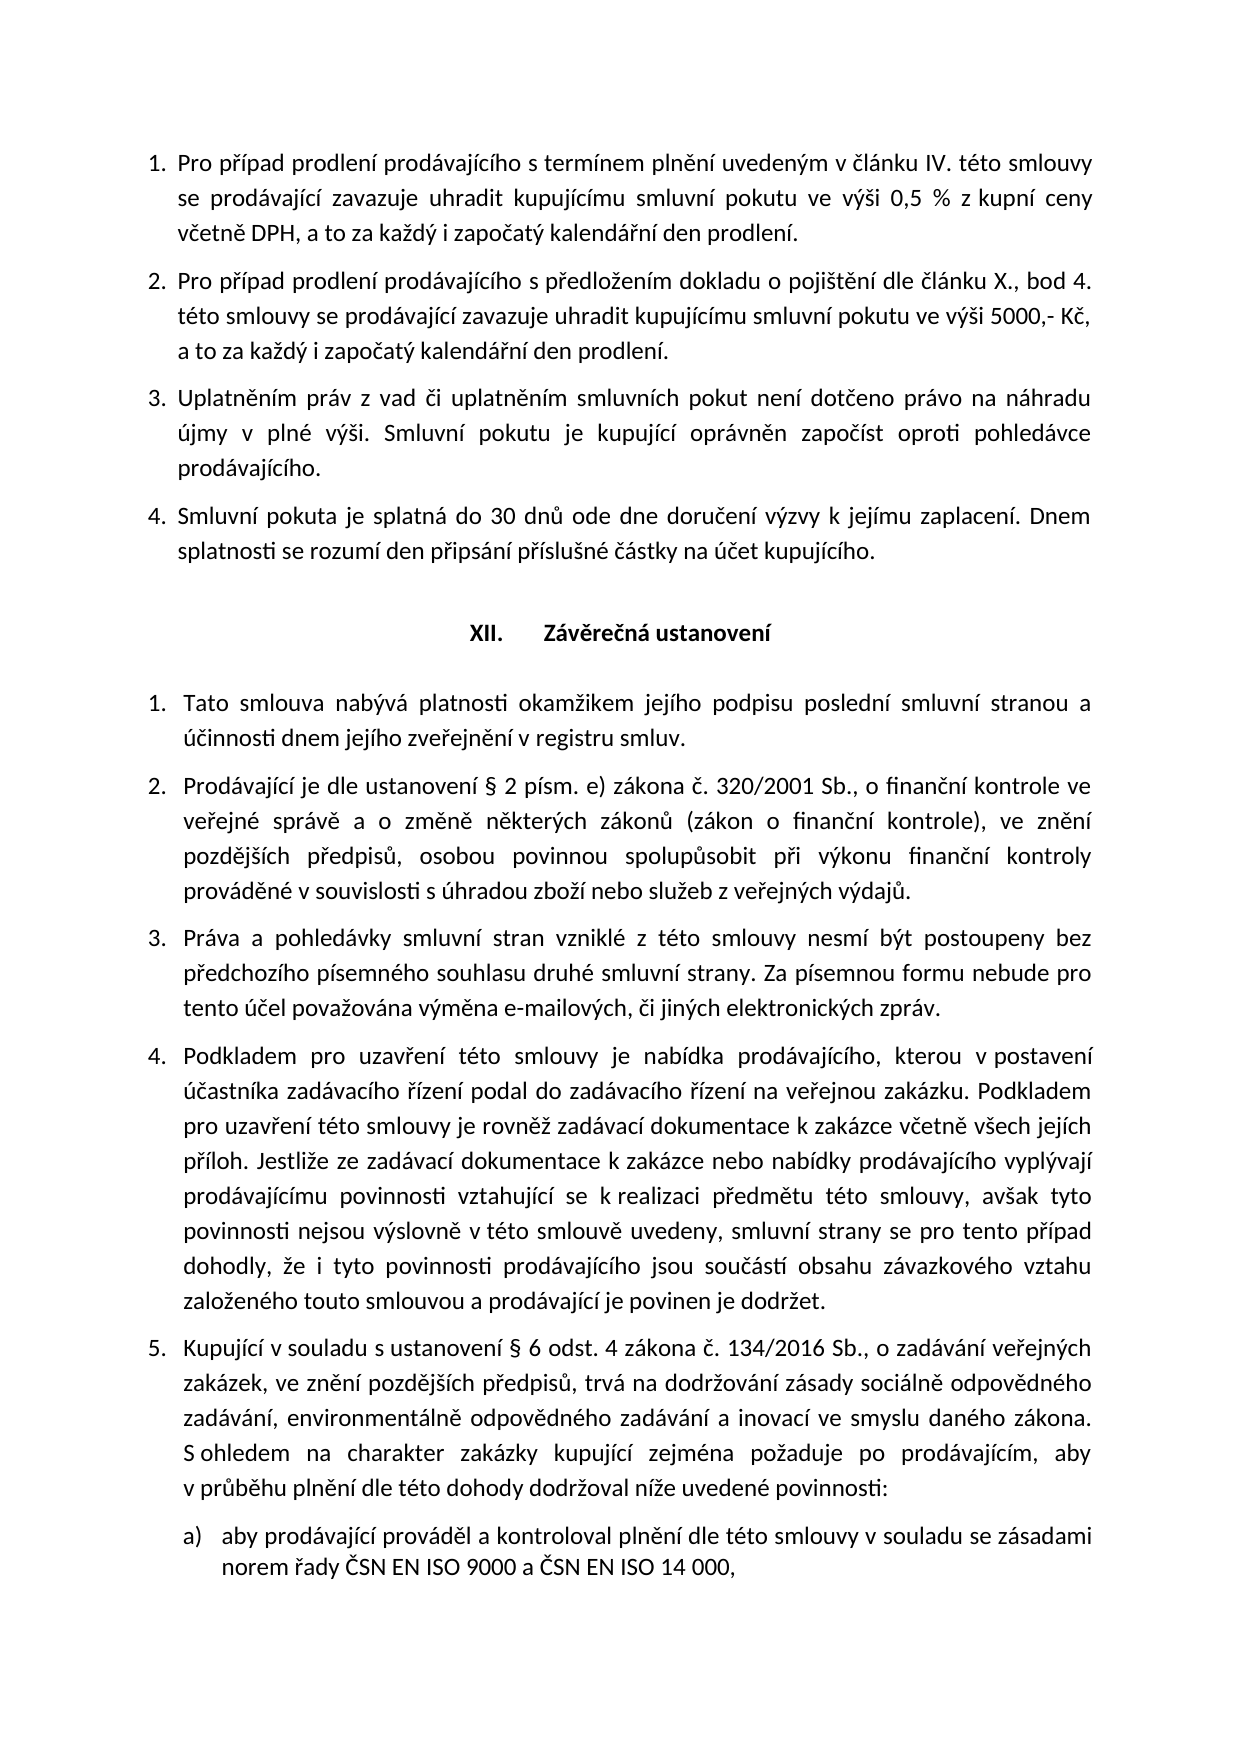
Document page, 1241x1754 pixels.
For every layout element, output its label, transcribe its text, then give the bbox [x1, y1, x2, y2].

list Práva a pohledávky smluvní stran vzniklé z této smlouvy nesmí být postoupeny bez předchozího písemného souhlasu druhé smluvní strany. Za písemnou formu nebude pro tento účel považována výměna e-mailových, či jiných elektronických zpráv. [148, 923, 1093, 1023]
list Závěrečná ustanovení [148, 618, 1093, 648]
list Podkladem pro uzavření této smlouvy je nabídka prodávajícího, kterou v postavení účastníka zadávacího řízení podal do zadávacího řízení na veřejnou zakázku. Podkladem pro uzavření této smlouvy je rovněž zadávací dokumentace k zakázce včetně všech jejích příloh. Jestliže ze zadávací dokumentace k zakázce nebo nabídky prodávajícího vyplývají prodávajícímu povinnosti vztahující se k realizaci předmětu této smlouvy, avšak tyto povinnosti nejsou výslovně v této smlouvě uvedeny, smluvní strany se pro tento případ dohodly, že i tyto povinnosti prodávajícího jsou součástí obsahu závazkového vztahu založeného touto smlouvou a prodávající je povinen je dodržet. [148, 1040, 1093, 1316]
list Tato smlouva nabývá platnosti okamžikem jejího podpisu poslední smluvní stranou a účinnosti dnem jejího zveřejnění v registru smluv. [148, 688, 1093, 753]
list Pro případ prodlení prodávajícího s termínem plnění uvedeným v článku IV. této smlouvy se prodávající zavazuje uhradit kupujícímu smluvní pokutu ve výši 0,5 % z kupní ceny včetně DPH, a to za každý i započatý kalendářní den prodlení. [148, 148, 1093, 248]
list aby prodávající prováděl a kontroloval plnění dle této smlouvy v souladu se zásadami norem řady ČSN EN ISO 9000 a ČSN EN ISO 14 000, [183, 1520, 1093, 1581]
list Uplatněním práv z vad či uplatněním smluvních pokut není dotčeno právo na náhradu újmy v plné výši. Smluvní pokutu je kupující oprávněn započíst oproti pohledávce prodávajícího. [148, 383, 1093, 483]
list Smluvní pokuta je splatná do 30 dnů ode dne doručení výzvy k jejímu zaplacení. Dnem splatnosti se rozumí den připsání příslušné částky na účet kupujícího. [148, 500, 1093, 566]
list Kupující v souladu s ustanovení § 6 odst. 4 zákona č. 134/2016 Sb., o zadávání veřejných zakázek, ve znění pozdějších předpisů, trvá na dodržování zásady sociálně odpovědného zadávání, environmentálně odpovědného zadávání a inovací ve smyslu daného zákona. S ohledem na charakter zakázky kupující zejména požaduje po prodávajícím, aby v průběhu plnění dle této dohody dodržoval níže uvedené povinnosti: [148, 1333, 1093, 1503]
list Pro případ prodlení prodávajícího s předložením dokladu o pojištění dle článku X., bod 4. této smlouvy se prodávající zavazuje uhradit kupujícímu smluvní pokutu ve výši 5000,- Kč, a to za každý i započatý kalendářní den prodlení. [148, 265, 1093, 366]
list Prodávající je dle ustanovení § 2 písm. e) zákona č. 320/2001 Sb., o finanční kontrole ve veřejné správě a o změně některých zákonů (zákon o finanční kontrole), ve znění pozdějších předpisů, osobou povinnou spolupůsobit při výkonu finanční kontroly prováděné v souvislosti s úhradou zboží nebo služeb z veřejných výdajů. [148, 770, 1093, 906]
